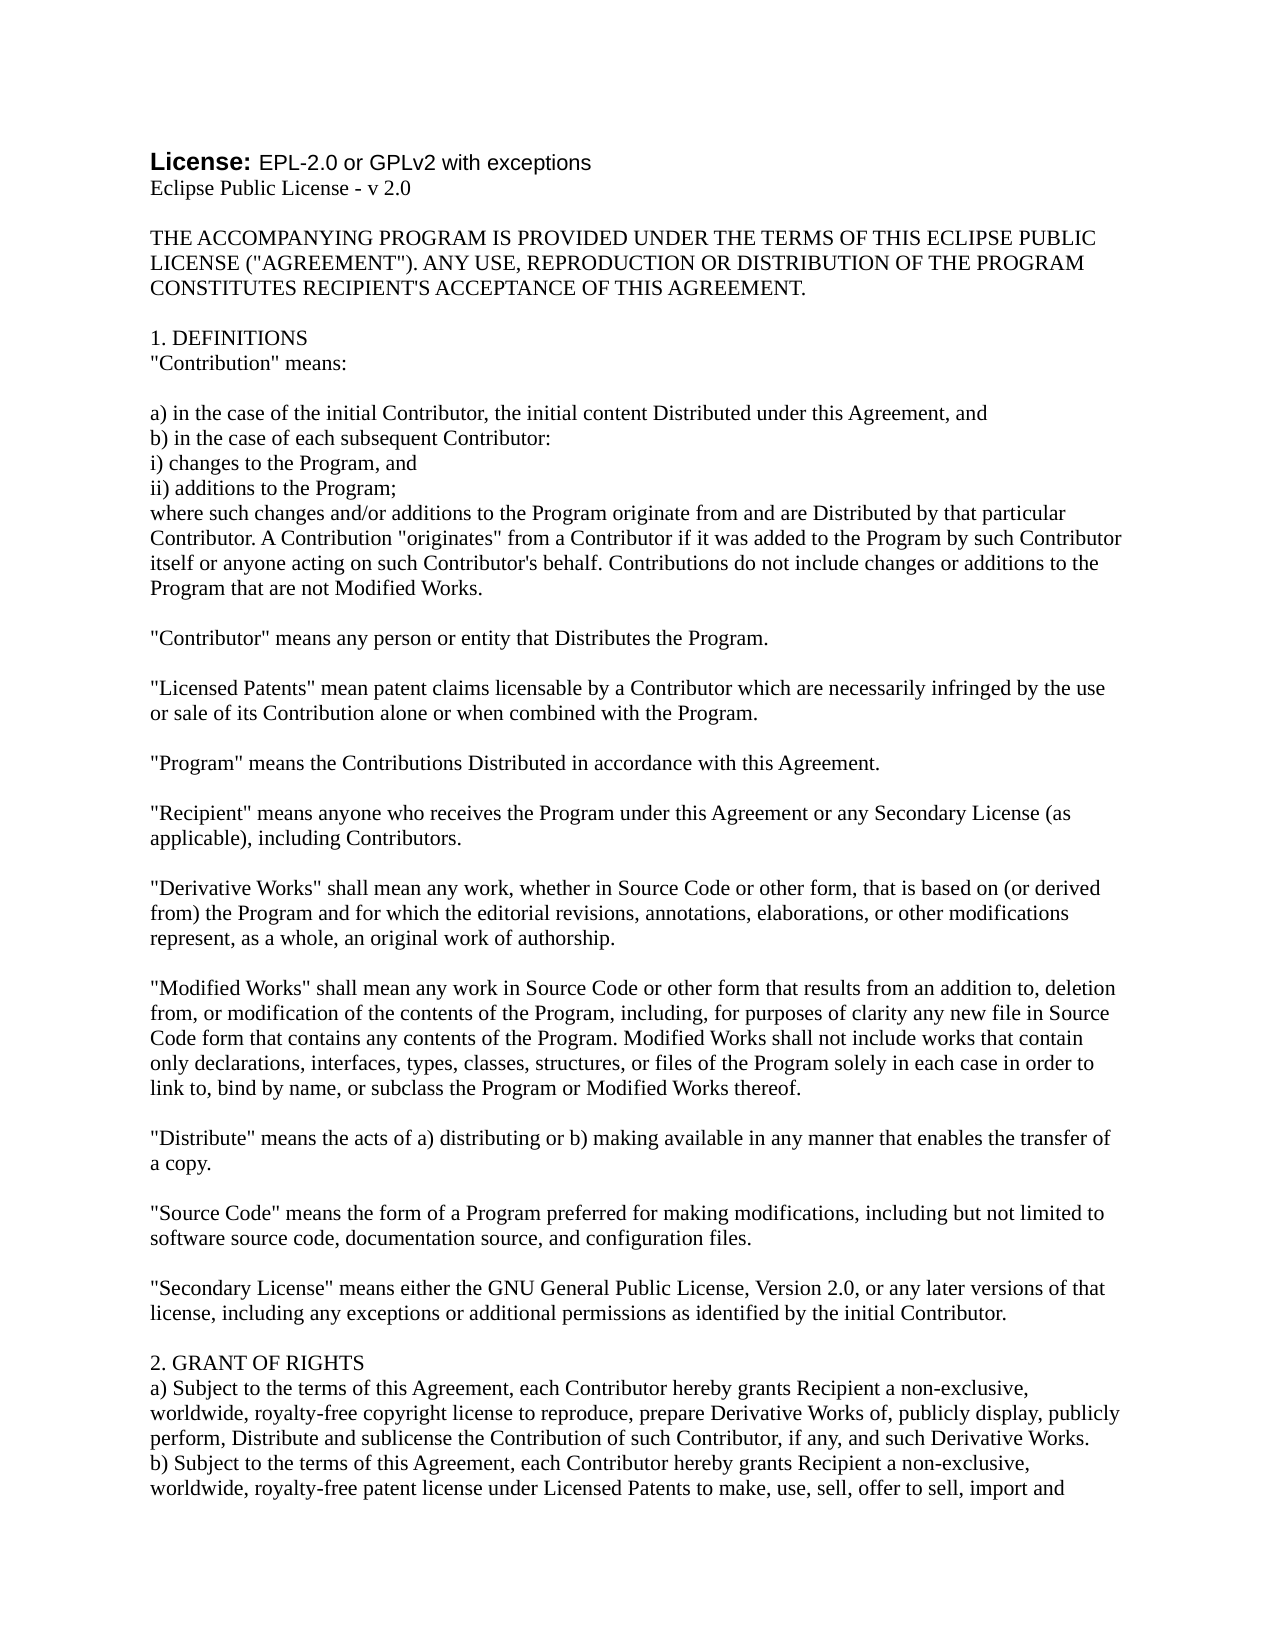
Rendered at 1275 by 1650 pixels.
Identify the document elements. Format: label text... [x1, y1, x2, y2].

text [150, 175, 1125, 1500]
text License: EPL-2.0 or GPLv2 with exceptions [150, 150, 1125, 175]
